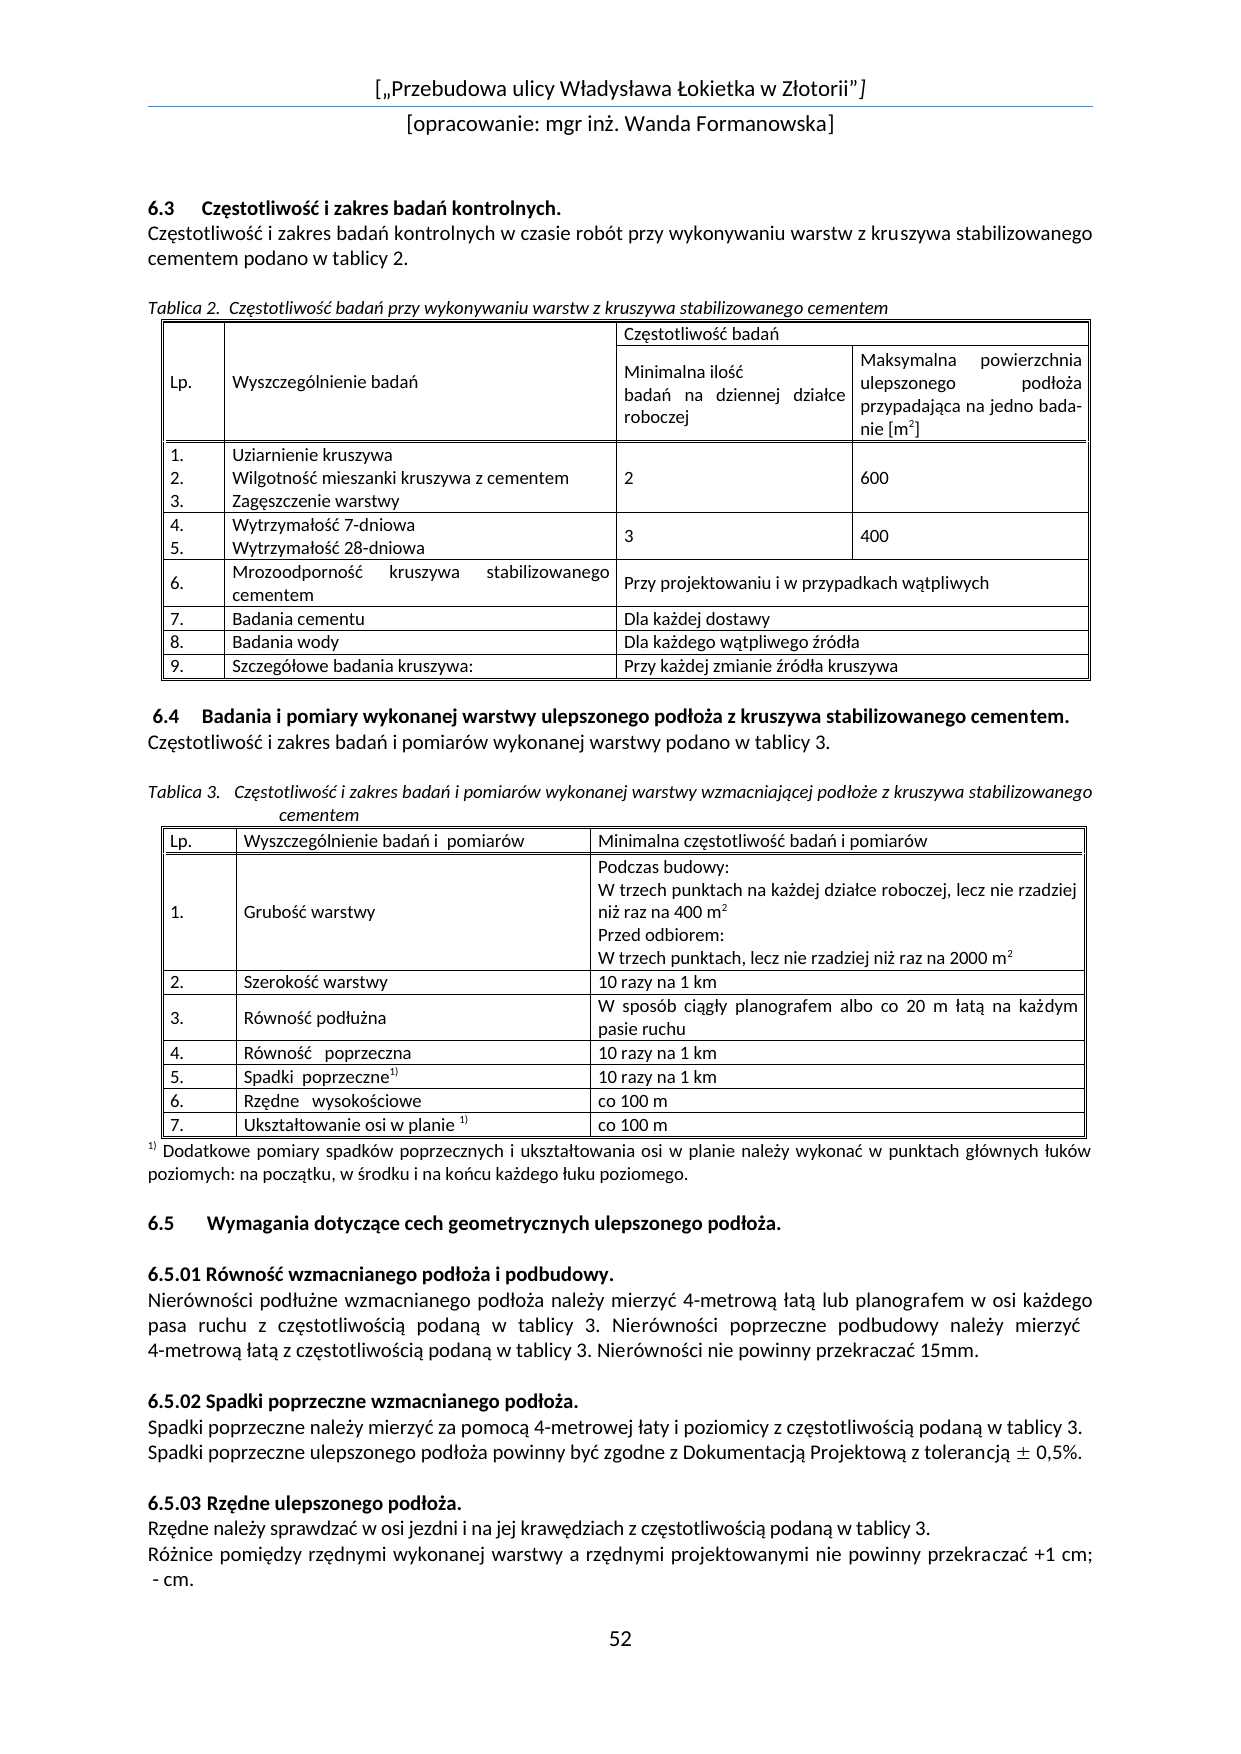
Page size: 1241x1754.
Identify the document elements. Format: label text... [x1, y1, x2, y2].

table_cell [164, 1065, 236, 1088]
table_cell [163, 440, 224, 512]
text 6.4 Badania i pomiary wykonanej warstwy ulepszonego podłoża z kruszywa stabilizowanego cementem. [148, 704, 1093, 729]
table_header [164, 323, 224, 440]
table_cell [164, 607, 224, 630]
text Tablica 3. Częstotliwość i zakres badań i pomiarów wykonanej warstwy wzmacniającej podłoże z kruszywa stabilizowanego cementem [148, 780, 1093, 826]
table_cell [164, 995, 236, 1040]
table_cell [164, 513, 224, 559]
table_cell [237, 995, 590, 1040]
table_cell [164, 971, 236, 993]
text 6.5.02 Spadki poprzeczne wzmacnianego podłoża. [148, 1388, 1093, 1414]
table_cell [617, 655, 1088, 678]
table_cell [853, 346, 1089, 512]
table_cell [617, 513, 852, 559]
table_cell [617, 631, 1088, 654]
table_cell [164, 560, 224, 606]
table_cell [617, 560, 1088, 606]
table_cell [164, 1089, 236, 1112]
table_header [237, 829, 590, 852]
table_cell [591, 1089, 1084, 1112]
list Rzędne ulepszonego podłoża. [148, 1490, 1093, 1516]
text Spadki poprzeczne ulepszonego podłoża powinny być zgodne z Dokumentacją Projektową z tolerancją 0,5%. [148, 1439, 1093, 1465]
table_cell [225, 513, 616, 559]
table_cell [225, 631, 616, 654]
text Różnice pomiędzy rzędnymi wykonanej warstwy a rzędnymi projektowanymi nie powinny przekraczać +; - cm. [148, 1541, 1093, 1592]
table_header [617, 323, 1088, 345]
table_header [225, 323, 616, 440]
text Spadki poprzeczne należy mierzyć za pomocą 4-metrowej łaty i poziomicy z częstotliwością podaną w tablicy 3. [148, 1414, 1093, 1439]
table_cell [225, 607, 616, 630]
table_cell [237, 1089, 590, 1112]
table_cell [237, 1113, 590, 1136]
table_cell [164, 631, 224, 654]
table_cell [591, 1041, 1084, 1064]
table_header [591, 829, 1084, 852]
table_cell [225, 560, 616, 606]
text 6.3 Częstotliwość i zakres badań kontrolnych. [148, 195, 1093, 220]
text Częstotliwość i zakres badań kontrolnych w czasie robót przy wykonywaniu warstw z kruszywa stabilizowanego cementem podano w tablicy 2. [148, 220, 1093, 271]
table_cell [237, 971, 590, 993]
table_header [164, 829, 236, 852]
text Rzędne należy sprawdzać w osi jezdni i na jej krawędziach z częstotliwością podaną w tablicy 3. [148, 1516, 1093, 1541]
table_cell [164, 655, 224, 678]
text Nierówności podłużne wzmacnianego podłoża należy mierzyć 4-metrową łatą lub planografem w osi każdego pasa ruchu z częstotliwością podaną w tablicy 3. Nierówności poprzeczne podbudowy należy mierzyć 4-metrową łatą z częstotliwością podaną w tablicy 3. Nierówności nie powinny przekraczać 15mm. [148, 1287, 1093, 1363]
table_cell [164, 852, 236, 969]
text 1) Dodatkowe pomiary spadków poprzecznych i ukształtowania osi w planie należy wykonać w punktach głównych łuków poziomych: na początku, w środku i na końcu każdego łuku poziomego. [148, 1139, 1093, 1185]
text Częstotliwość i zakres badań i pomiarów wykonanej warstwy podano w tablicy 3. [148, 729, 1093, 754]
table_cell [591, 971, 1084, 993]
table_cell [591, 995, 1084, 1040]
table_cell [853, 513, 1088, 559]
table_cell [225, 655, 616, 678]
text 6.5.01 Równość wzmacnianego podłoża i podbudowy. [148, 1261, 1093, 1287]
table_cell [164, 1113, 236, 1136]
text Tablica 2. Częstotliwość badań przy wykonywaniu warstw z kruszywa stabilizowanego cementem [148, 296, 1093, 319]
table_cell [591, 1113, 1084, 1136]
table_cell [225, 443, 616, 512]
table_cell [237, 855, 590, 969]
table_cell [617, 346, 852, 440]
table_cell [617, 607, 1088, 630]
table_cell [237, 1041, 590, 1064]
text 6.5 Wymagania dotyczące cech geometrycznych ulepszonego podłoża. [148, 1211, 1093, 1236]
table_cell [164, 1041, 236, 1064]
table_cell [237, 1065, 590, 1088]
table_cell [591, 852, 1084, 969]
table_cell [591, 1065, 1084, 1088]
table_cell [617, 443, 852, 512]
